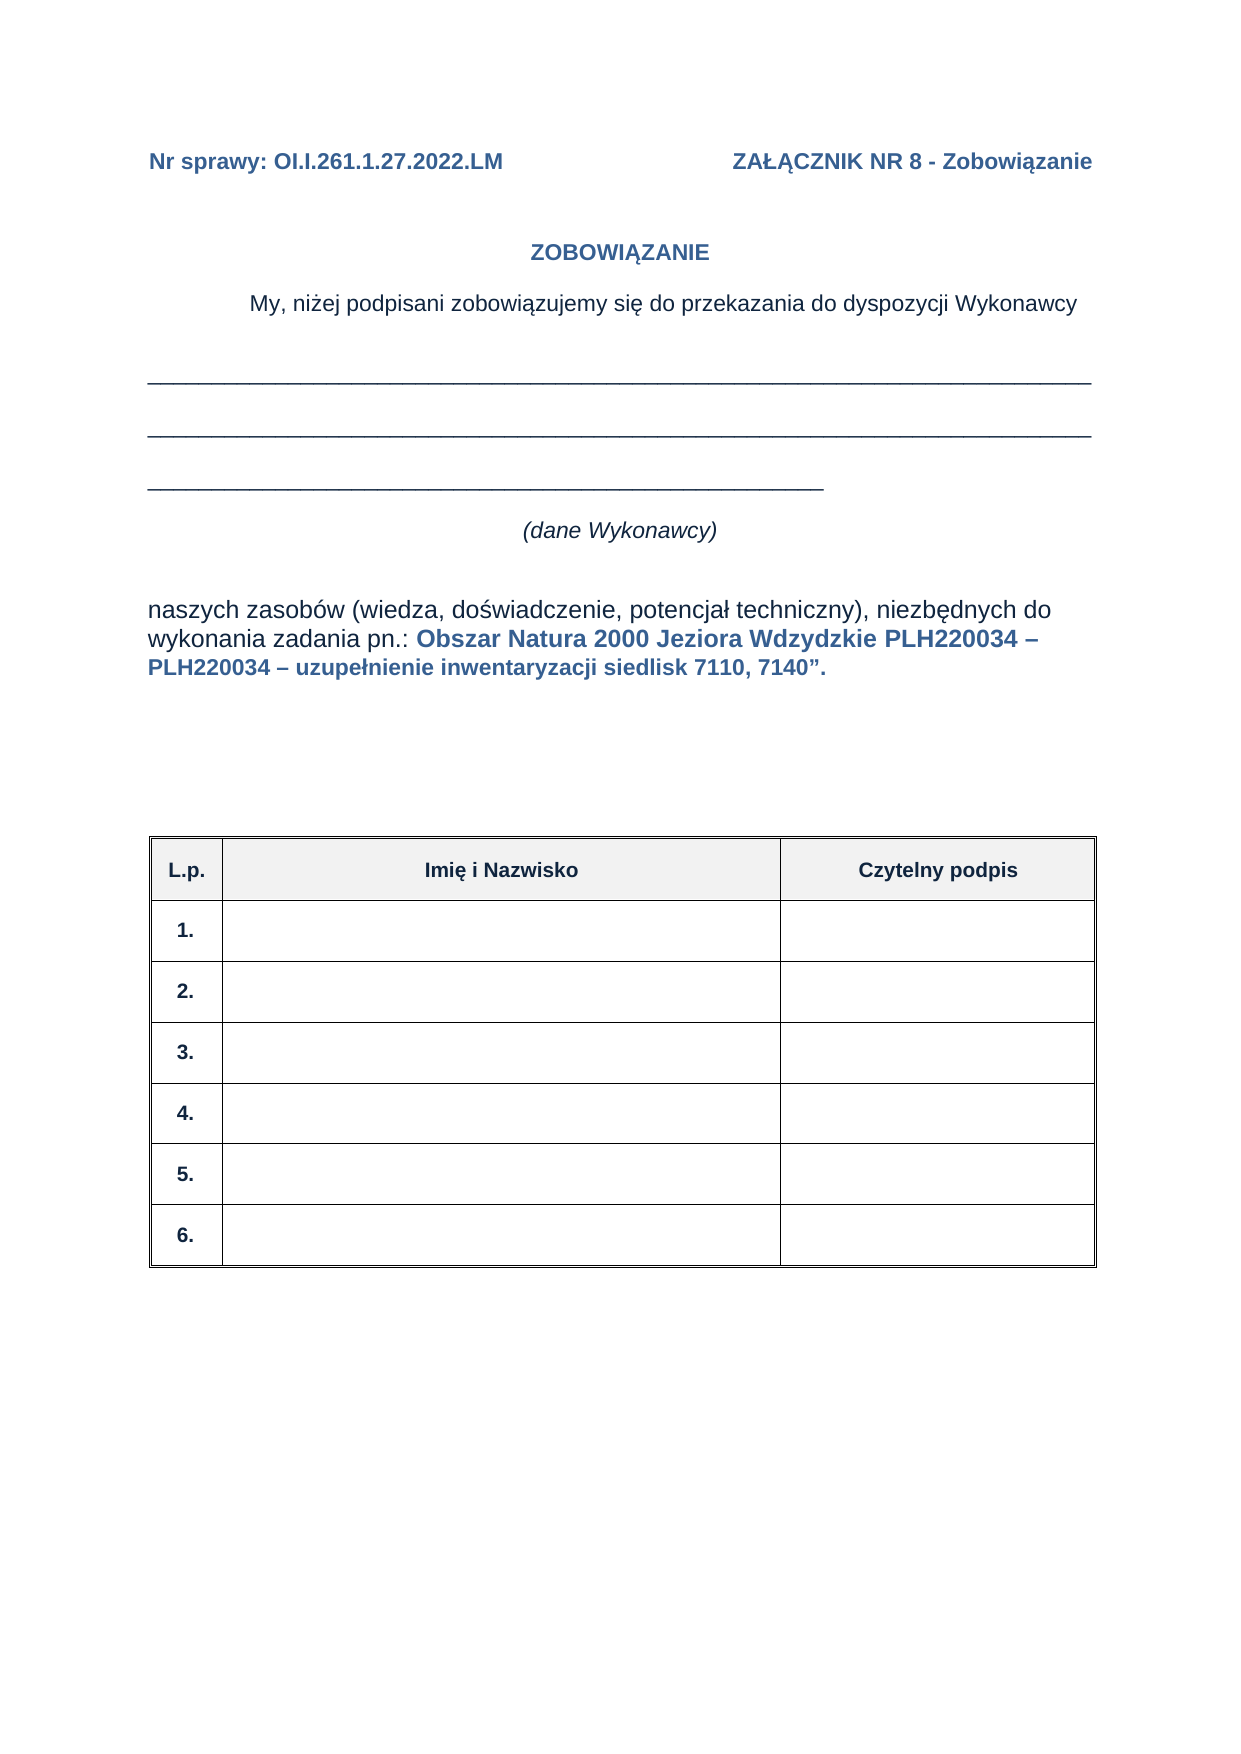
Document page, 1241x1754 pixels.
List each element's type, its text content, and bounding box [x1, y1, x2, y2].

table_cell [781, 962, 1094, 1021]
table_cell [223, 1023, 780, 1082]
table_cell [781, 1205, 1094, 1265]
table_cell [781, 1144, 1094, 1204]
table_cell [781, 1023, 1094, 1082]
table_cell [152, 962, 222, 1021]
table_cell [223, 901, 780, 961]
text naszych zasobów (wiedza, doświadczenie, potencjał techniczny), niezbędnych do wykonania zadania pn.: Obszar Natura 2000 Jeziora Wdzydzkie PLH220034 – PLH220034 – uzupełnienie inwentaryzacji siedlisk 7110, 7140”. [148, 595, 1093, 681]
table_cell [152, 901, 222, 961]
table_header Czytelny podpis [781, 839, 1094, 899]
table_cell [152, 1023, 222, 1082]
table_header Imię i Nazwisko [223, 839, 780, 899]
table_header L.p. [152, 839, 222, 899]
table_cell [223, 962, 780, 1021]
subtitle Nr sprawy: OI.I.261.1.27.2022.LM ZAŁĄCZNIK NR 8 - Zobowiązanie [148, 148, 1093, 174]
text My, niżej podpisani zobowiązujemy się do przekazania do dyspozycji Wykonawcy [148, 290, 1093, 317]
table_cell [223, 1205, 780, 1265]
text (dane Wykonawcy) [148, 517, 1093, 543]
text _________________________________________________________________________________________________________________________________________________________________________________________________________ [148, 359, 1093, 491]
table_cell [152, 1144, 222, 1204]
table_cell [152, 1084, 222, 1143]
table_cell [781, 901, 1094, 961]
table_cell [152, 1205, 222, 1265]
table_cell [781, 1084, 1094, 1143]
table_cell [223, 1084, 780, 1143]
table_cell [223, 1144, 780, 1204]
text ZOBOWIĄZANIE [148, 238, 1093, 265]
